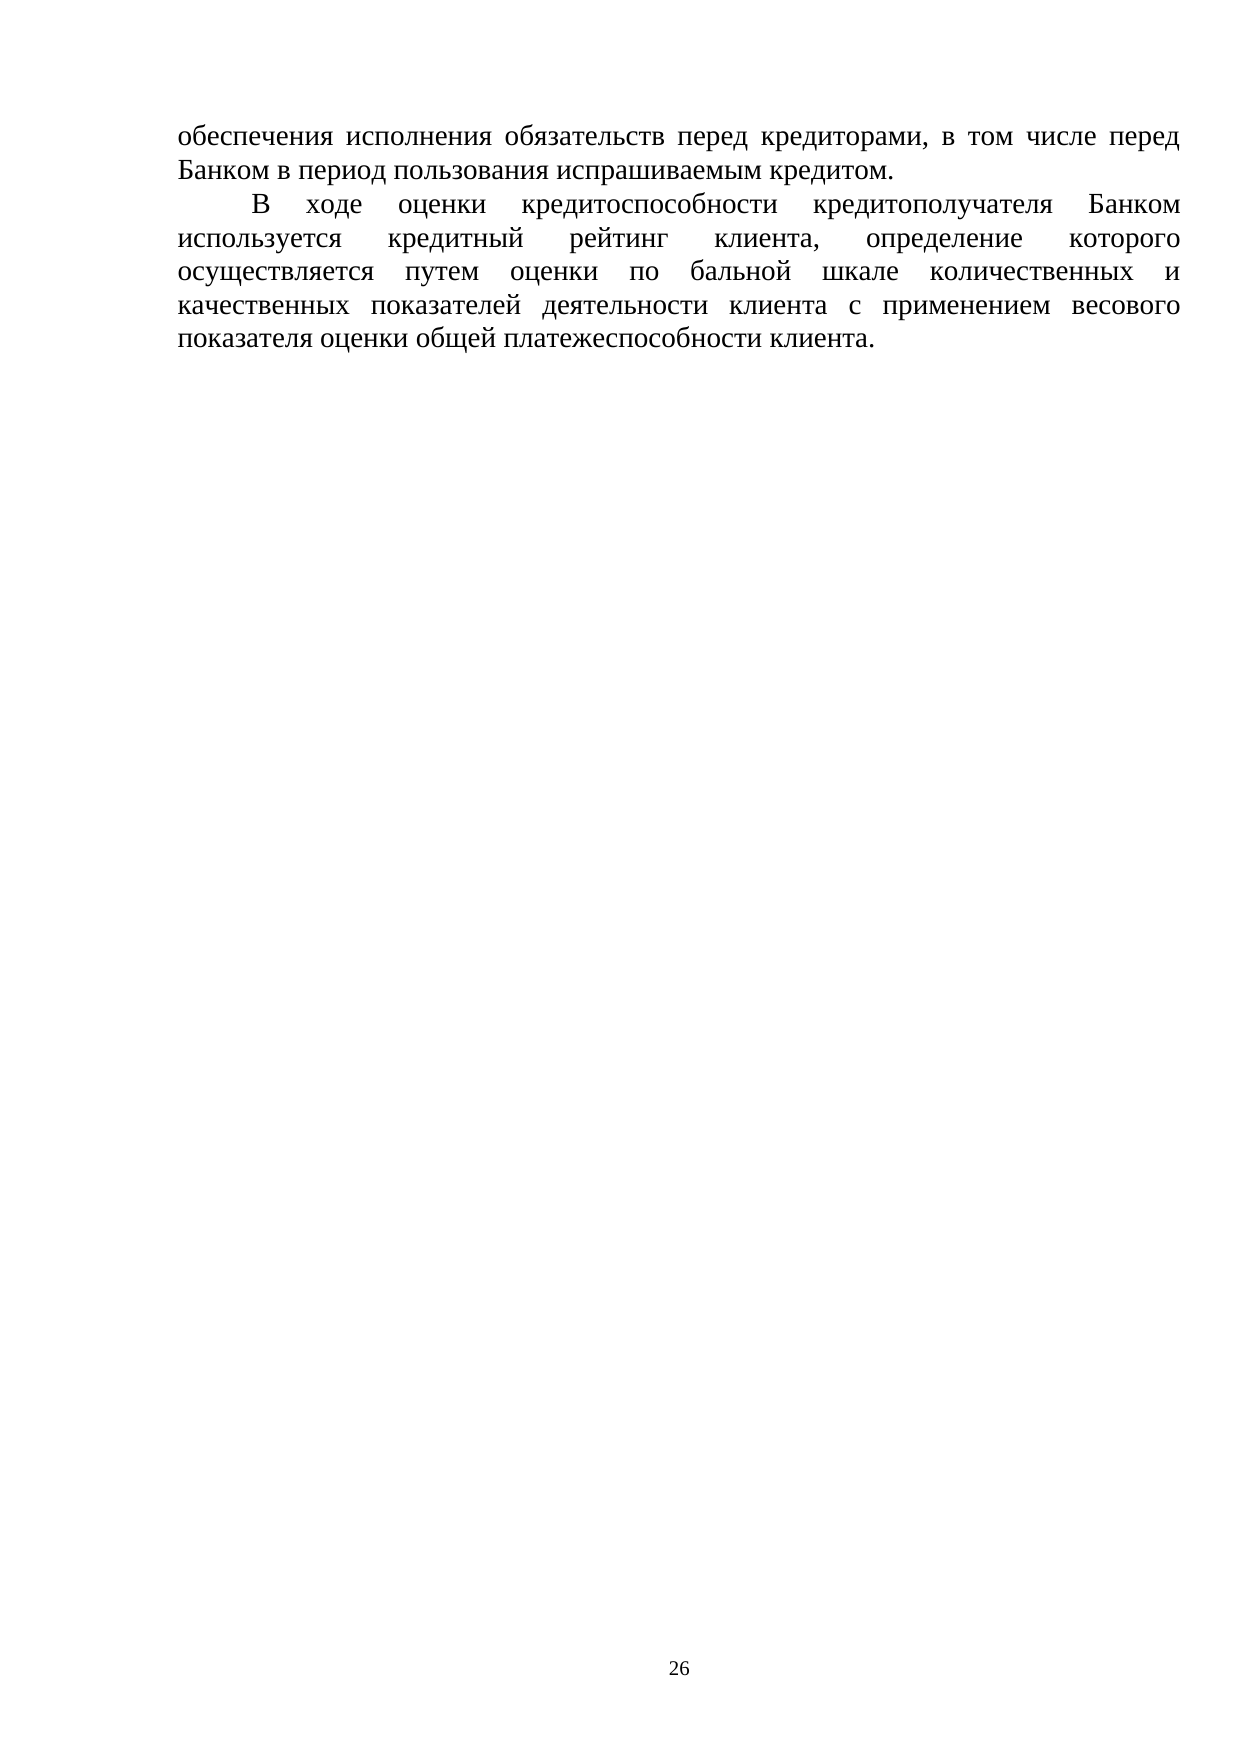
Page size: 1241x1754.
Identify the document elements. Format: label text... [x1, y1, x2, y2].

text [177, 118, 1181, 186]
text В ходе оценки кредитоспособности кредитополучателя Банком используется кредитный рейтинг клиента, определение которого осуществляется путем оценки по бальной шкале количественных и качественных показателей деятельности клиента с применением весового показателя оценки общей платежеспособности клиента. [177, 186, 1181, 354]
